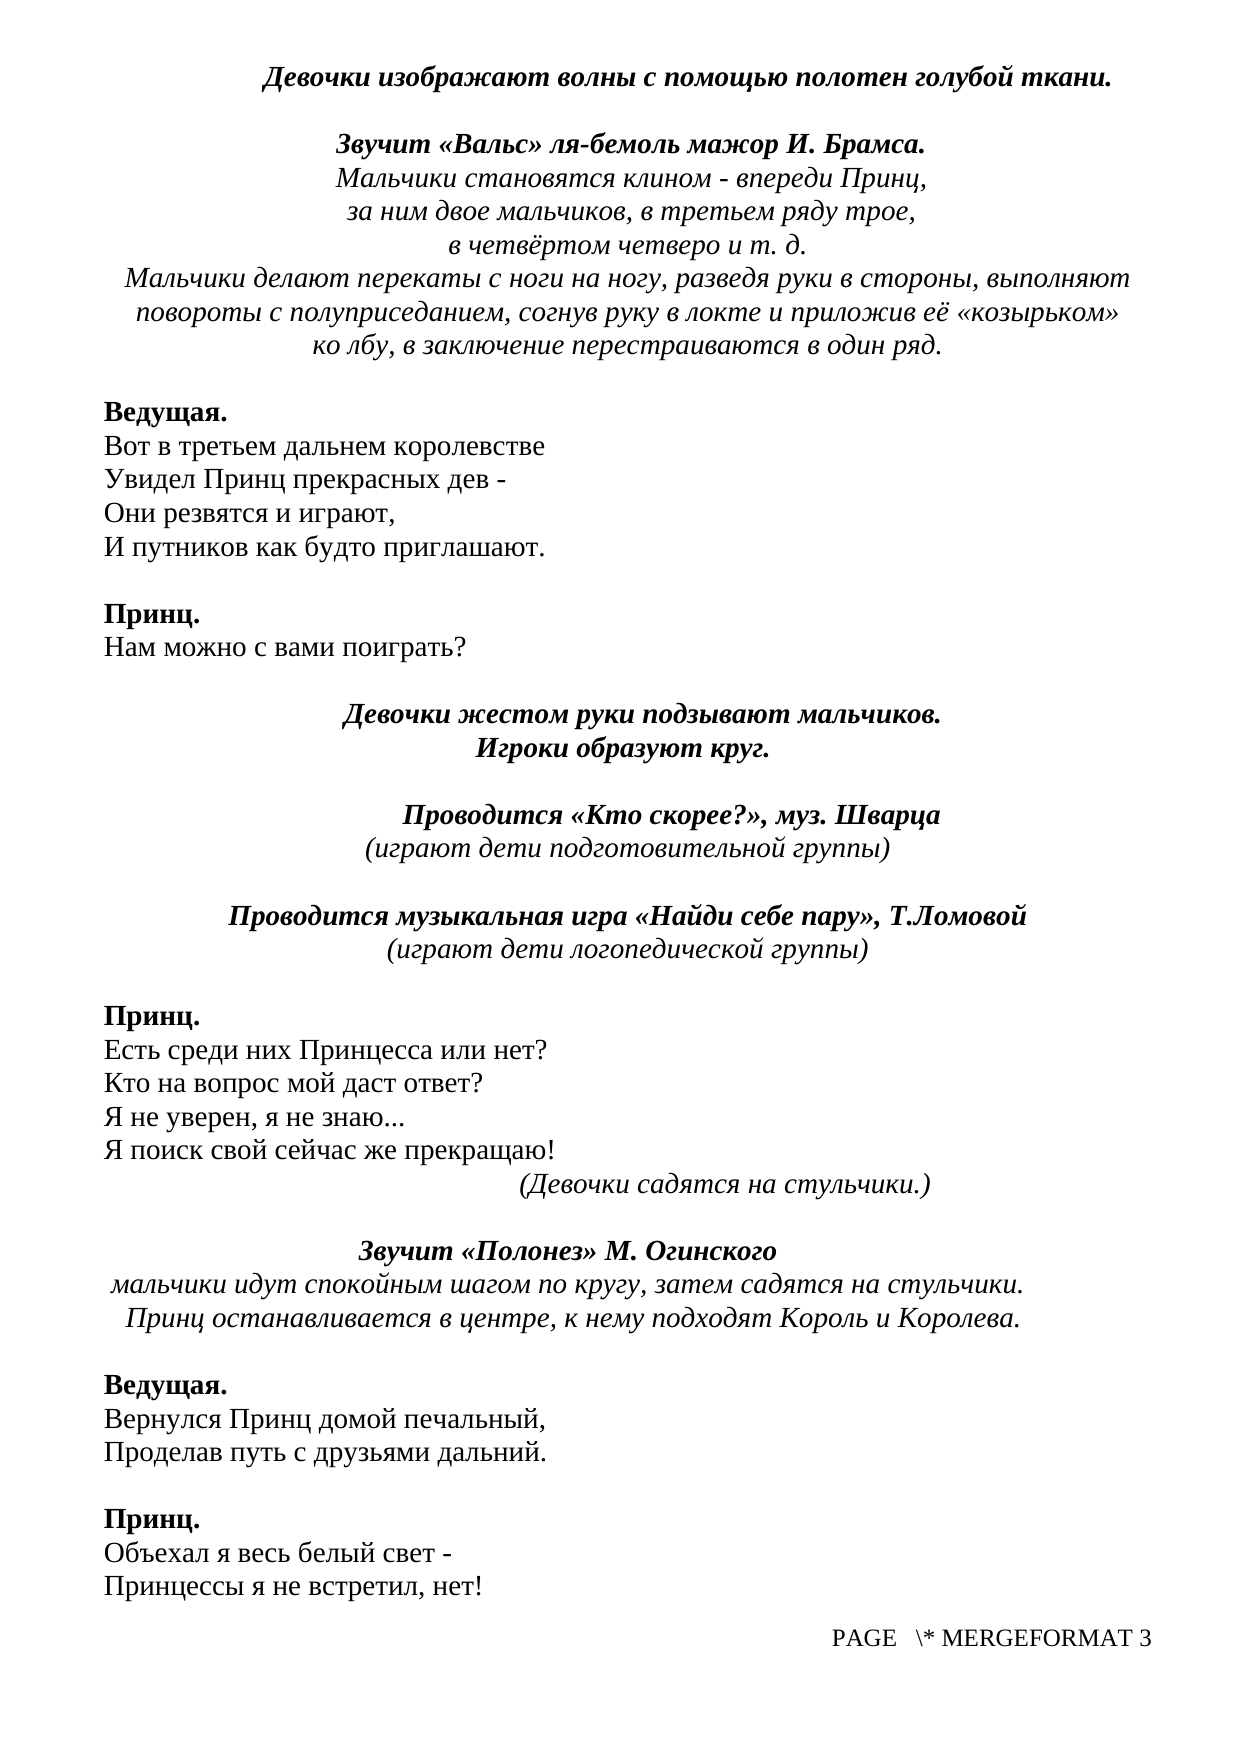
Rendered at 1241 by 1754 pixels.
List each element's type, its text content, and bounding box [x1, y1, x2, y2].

text Мальчики становятся клином - впереди Принц, [103, 160, 1152, 193]
text Ведущая. [103, 1367, 1152, 1401]
text Вот в третьем дальнем королевстве [103, 428, 1152, 462]
text Я поиск свой сейчас же прекращаю! [103, 1132, 1152, 1166]
text ко лбу, в заключение перестраиваются в один ряд. [103, 327, 1152, 361]
text Есть среди них Принцесса или нет? [103, 1032, 1152, 1065]
text Игроки образуют круг. [103, 730, 1152, 763]
text Они резвятся и играют, [103, 495, 1152, 529]
text Принц. [103, 596, 1152, 629]
text (играют дети подготовительной группы) [103, 831, 1152, 864]
text в четвёртом четверо и т. д. [103, 227, 1152, 260]
text Проводится музыкальная игра «Найди себе пару», Т.Ломовой [103, 898, 1152, 931]
text Кто на вопрос мой даст ответ? [103, 1065, 1152, 1099]
text Звучит «Полонез» М. Огинского [103, 1233, 1152, 1267]
text Принц останавливается в центре, к нему подходят Король и Королева. [103, 1300, 1152, 1334]
text Принц. [103, 1501, 1152, 1535]
text (играют дети логопедической группы) [103, 931, 1152, 965]
text Мальчики делают перекаты с ноги на ногу, разведя руки в стороны, выполняют повороты с полуприседанием, согнув руку в локте и приложив её «козырьком» [103, 260, 1152, 327]
text Девочки изображают волны с помощью полотен голубой ткани. [103, 59, 1152, 93]
text Нам можно с вами поиграть? [103, 629, 1152, 663]
text Увидел Принц прекрасных дев - [103, 462, 1152, 495]
text Проделав путь с друзьями дальний. [103, 1434, 1152, 1468]
text Объехал я весь белый свет - [103, 1535, 1152, 1568]
text Звучит «Вальс» ля-бемоль мажор И. Брамса. [103, 126, 1152, 160]
text Принц. [103, 998, 1152, 1032]
text Принцессы я не встретил, нет! [103, 1568, 1152, 1602]
text Ведущая. [103, 394, 1152, 428]
text Вернулся Принц домой печальный, [103, 1401, 1152, 1434]
text (Девочки садятся на стульчики.) [103, 1166, 1152, 1199]
text за ним двое мальчиков, в третьем ряду трое, [103, 193, 1152, 227]
text Девочки жестом руки подзывают мальчиков. [103, 696, 1152, 730]
text И путников как будто приглашают. [103, 529, 1152, 562]
text Я не уверен, я не знаю... [103, 1099, 1152, 1132]
text Проводится «Кто скорее?», муз. Шварца [103, 797, 1152, 831]
text мальчики идут спокойным шагом по кругу, затем садятся на стульчики. [103, 1267, 1152, 1300]
